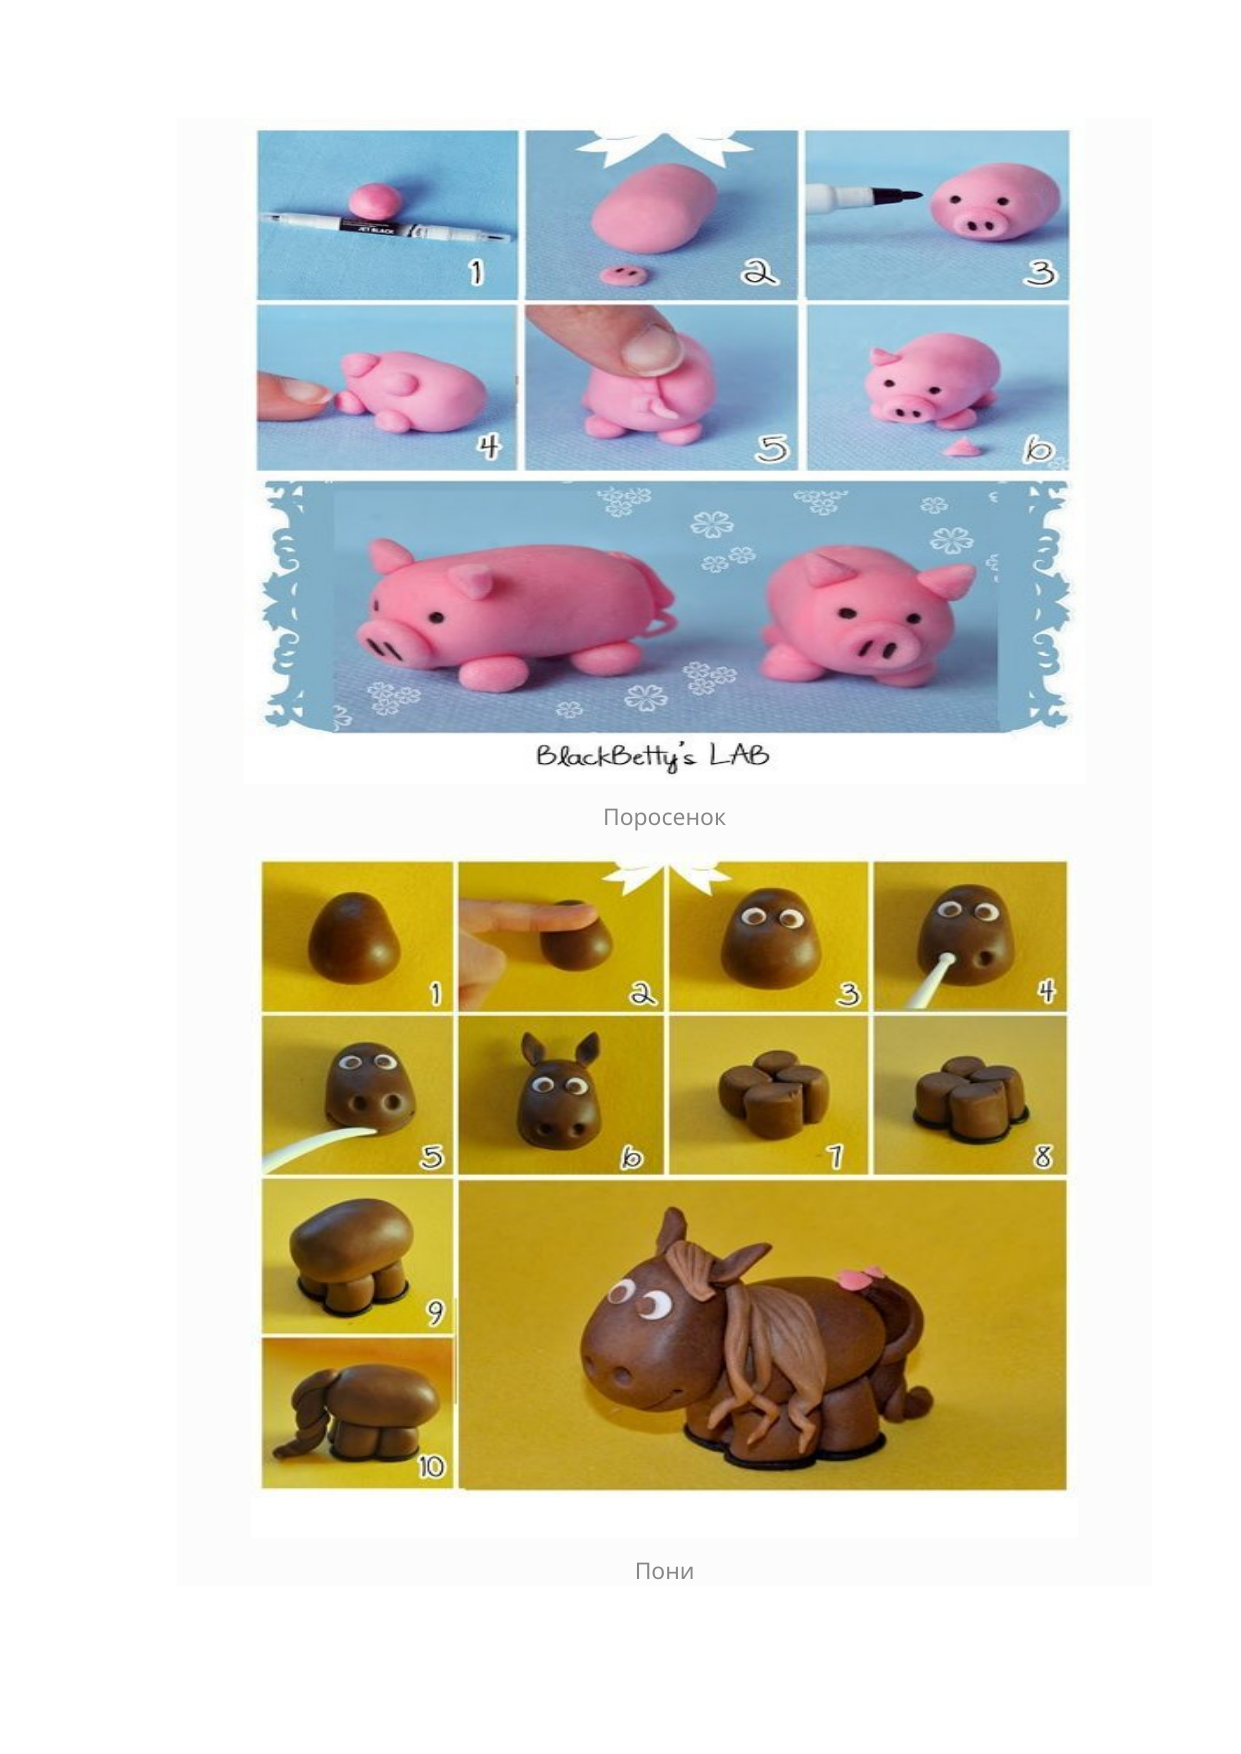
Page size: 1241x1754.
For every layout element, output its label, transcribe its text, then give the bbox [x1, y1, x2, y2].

text Пони [177, 1555, 1152, 1586]
text Поросенок [177, 801, 1152, 832]
picture [243, 118, 1086, 784]
picture [251, 853, 1078, 1538]
